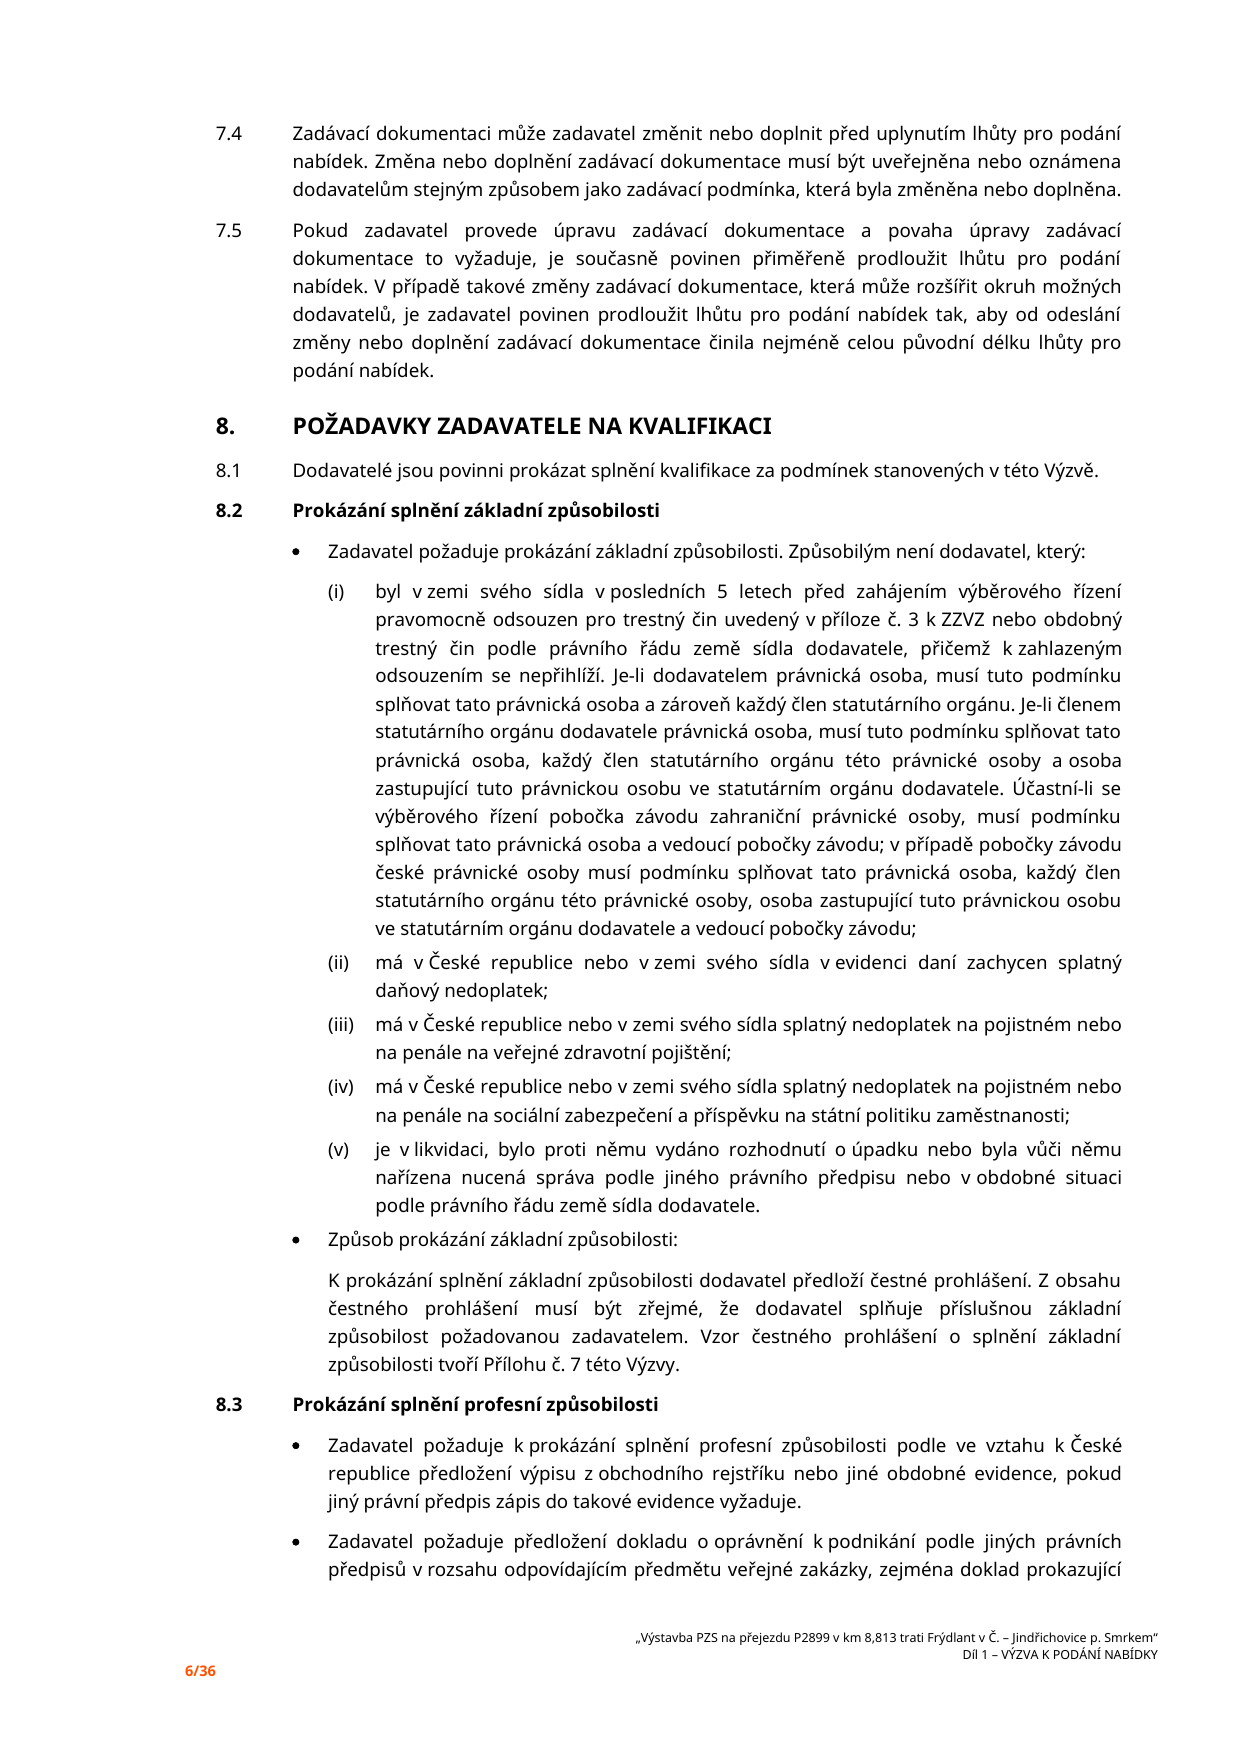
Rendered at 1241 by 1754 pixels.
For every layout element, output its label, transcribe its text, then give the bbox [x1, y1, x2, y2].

text K prokázání splnění základní způsobilosti dodavatel předloží čestné prohlášení. Z obsahu čestného prohlášení musí být zřejmé, že dodavatel splňuje příslušnou základní způsobilost požadovanou zadavatelem. Vzor čestného prohlášení o splnění základní způsobilosti tvoří Přílohu č. 7 této Výzvy. [328, 1267, 1122, 1377]
text má v České republice nebo v zemi svého sídla splatný nedoplatek na pojistném nebo na penále na veřejné zdravotní pojištění; [328, 1012, 1122, 1065]
text má v České republice nebo v zemi svého sídla splatný nedoplatek na pojistném nebo na penále na sociální zabezpečení a příspěvku na státní politiku zaměstnanosti; [328, 1074, 1122, 1127]
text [292, 1529, 1122, 1582]
text Zadávací dokumentaci může zadavatel změnit nebo doplnit před uplynutím lhůty pro podání nabídek. Změna nebo doplnění zadávací dokumentace musí být uveřejněna nebo oznámena dodavatelům stejným způsobem jako zadávací podmínka, která byla změněna nebo doplněna. [216, 121, 1122, 202]
text POŽADAVKY ZADAVATELE NA KVALIFIKACI [216, 410, 1122, 442]
text Prokázání splnění základní způsobilosti [216, 498, 1122, 523]
text Zadavatel požaduje k prokázání splnění profesní způsobilosti podle ve vztahu k České republice předložení výpisu z obchodního rejstříku nebo jiné obdobné evidence, pokud jiný právní předpis zápis do takové evidence vyžaduje. [292, 1432, 1122, 1514]
text Zadavatel požaduje prokázání základní způsobilosti. Způsobilým není dodavatel, který: [292, 538, 1122, 564]
text je v likvidaci, bylo proti němu vydáno rozhodnutí o úpadku nebo byla vůči němu nařízena nucená správa podle jiného právního předpisu nebo v obdobné situaci podle právního řádu země sídla dodavatele. [328, 1136, 1122, 1218]
text Dodavatelé jsou povinni prokázat splnění kvalifikace za podmínek stanovených v této Výzvě. [216, 457, 1122, 483]
text Způsob prokázání základní způsobilosti: [292, 1226, 1122, 1252]
text má v České republice nebo v zemi svého sídla v evidenci daní zachycen splatný daňový nedoplatek; [328, 949, 1122, 1003]
text Pokud zadavatel provede úpravu zadávací dokumentace a povaha úpravy zadávací dokumentace to vyžaduje, je současně povinen přiměřeně prodloužit lhůtu pro podání nabídek. V případě takové změny zadávací dokumentace, která může rozšířit okruh možných dodavatelů, je zadavatel povinen prodloužit lhůtu pro podání nabídek tak, aby od odeslání změny nebo doplnění zadávací dokumentace činila nejméně celou původní délku lhůty pro podání nabídek. [216, 217, 1122, 383]
text byl v zemi svého sídla v posledních 5 letech před zahájením výběrového řízení pravomocně odsouzen pro trestný čin uvedený v příloze č. 3 k ZZVZ nebo obdobný trestný čin podle právního řádu země sídla dodavatele, přičemž k zahlazeným odsouzením se nepřihlíží. Je-li dodavatelem právnická osoba, musí tuto podmínku splňovat tato právnická osoba a zároveň každý člen statutárního orgánu. Je-li členem statutárního orgánu dodavatele právnická osoba, musí tuto podmínku splňovat tato právnická osoba, každý člen statutárního orgánu této právnické osoby a osoba zastupující tuto právnickou osobu ve statutárním orgánu dodavatele. Účastní-li se výběrového řízení pobočka závodu zahraniční právnické osoby, musí podmínku splňovat tato právnická osoba a vedoucí pobočky závodu; v případě pobočky závodu české právnické osoby musí podmínku splňovat tato právnická osoba, každý člen statutárního orgánu této právnické osoby, osoba zastupující tuto právnickou osobu ve statutárním orgánu dodavatele a vedoucí pobočky závodu; [328, 579, 1122, 941]
text Prokázání splnění profesní způsobilosti [216, 1392, 1122, 1417]
